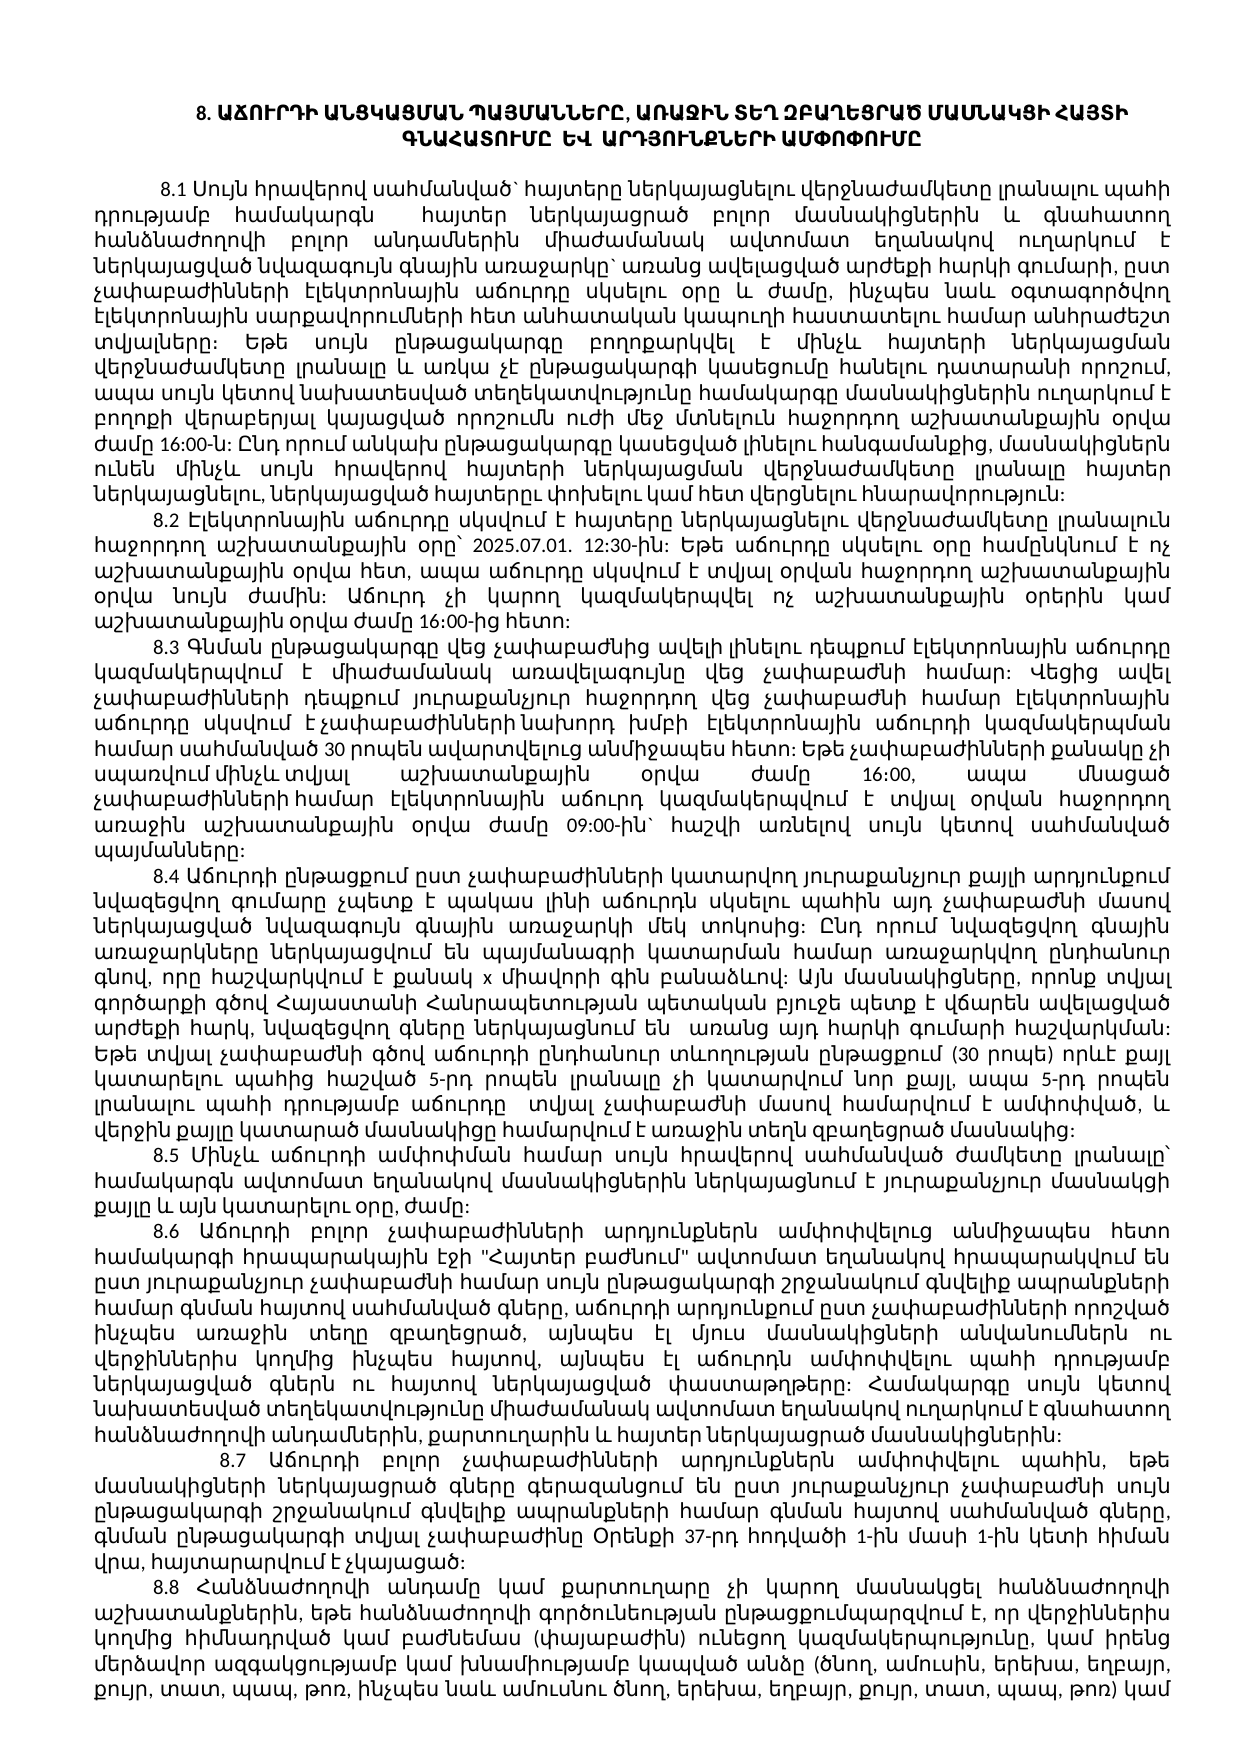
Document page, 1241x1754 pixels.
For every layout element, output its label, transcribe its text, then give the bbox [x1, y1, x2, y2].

text 8.5 Մինչև աճուրդի ամփոփման համար սույն հրավերով սահմանված ժամկետը լրանալը՝ համակարգն ավտոմատ եղանակով մասնակիցներին ներկայացնում է յուրաքանչյուր մասնակցի քայլը և այն կատարելու օրը, ժամը: [94, 1142, 1171, 1219]
text 8.3 Գնման ընթացակարգը վեց չափաբաժնից ավելի լինելու դեպքում էլեկտրոնային աճուրդը կազմակերպվում է միաժամանակ առավելագույնը վեց չափաբաժնի համար: Վեցից ավել չափաբաժինների դեպքում յուրաքանչյուր հաջորդող վեց չափաբաժնի համար էլեկտրոնային աճուրդը սկսվում է չափաբաժինների նախորդ խմբի էլեկտրոնային աճուրդի կազմակերպման համար սահմանված 30 րոպեն ավարտվելուց անմիջապես հետո: Եթե չափաբաժինների քանակը չի սպառվում մինչև տվյալ աշխատանքային օրվա ժամը 16։00, ապա մնացած չափաբաժինների համար էլեկտրոնային աճուրդ կազմակերպվում է տվյալ օրվան հաջորդող առաջին աշխատանքային օրվա ժամը 09:00-ին` հաշվի առնելով սույն կետով սահմանված պայմանները: [94, 634, 1171, 863]
text 8. ԱՃՈՒՐԴԻ ԱՆՑԿԱՑՄԱՆ ՊԱՅՄԱՆՆԵՐԸ, ԱՌԱՋԻՆ ՏԵՂ ԶԲԱՂԵՑՐԱԾ ՄԱՍՆԱԿՑԻ ՀԱՅՏԻ [94, 100, 1171, 126]
text 8.4 Աճուրդի ընթացքում ըստ չափաբաժինների կատարվող յուրաքանչյուր քայլի արդյունքում նվազեցվող գումարը չպետք է պակաս լինի աճուրդն սկսելու պահին այդ չափաբաժնի մասով ներկայացված նվազագույն գնային առաջարկի մեկ տոկոսից: Ընդ որում նվազեցվող գնային առաջարկները ներկայացվում են պայմանագրի կատարման համար առաջարկվող ընդհանուր գնով, որը հաշվարկվում է քանակ x միավորի գին բանաձևով: Այն մասնակիցները, որոնք տվյալ գործարքի գծով Հայաստանի Հանրապետության պետական բյուջե պետք է վճարեն ավելացված արժեքի հարկ, նվազեցվող գները ներկայացնում են առանց այդ հարկի գումարի հաշվարկման: Եթե տվյալ չափաբաժնի գծով աճուրդի ընդհանուր տևողության ընթացքում (30 րոպե) որևէ քայլ կատարելու պահից հաշված 5-րդ րոպեն լրանալը չի կատարվում նոր քայլ, ապա 5-րդ րոպեն լրանալու պահի դրությամբ աճուրդը տվյալ չափաբաժնի մասով համարվում է ամփոփված, և վերջին քայլը կատարած մասնակիցը համարվում է առաջին տեղն զբաղեցրած մասնակից: [94, 863, 1171, 1142]
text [94, 1574, 1171, 1702]
text 8.6 Աճուրդի բոլոր չափաբաժինների արդյունքներն ամփոփվելուց անմիջապես հետո համակարգի հրապարակային էջի "Հայտեր բաժնում" ավտոմատ եղանակով հրապարակվում են ըստ յուրաքանչյուր չափաբաժնի համար սույն ընթացակարգի շրջանակում գնվելիք ապրանքների համար գնման հայտով սահմանված գները, աճուրդի արդյունքում ըստ չափաբաժինների որոշված ինչպես առաջին տեղը զբաղեցրած, այնպես էլ մյուս մասնակիցների անվանումներն ու վերջիններիս կողմից ինչպես հայտով, այնպես էլ աճուրդն ամփոփվելու պահի դրությամբ ներկայացված գներն ու հայտով ներկայացված փաստաթղթերը: Համակարգը սույն կետով նախատեսված տեղեկատվությունը միաժամանակ ավտոմատ եղանակով ուղարկում է գնահատող հանձնաժողովի անդամներին, քարտուղարին և հայտեր ներկայացրած մասնակիցներին: [94, 1219, 1171, 1447]
text 8.7 Աճուրդի բոլոր չափաբաժինների արդյունքներն ամփոփվելու պահին, եթե մասնակիցների ներկայացրած գները գերազանցում են ըստ յուրաքանչյուր չափաբաժնի սույն ընթացակարգի շրջանակում գնվելիք ապրանքների համար գնման հայտով սահմանված գները, գնման ընթացակարգի տվյալ չափաբաժինը Օրենքի 37-րդ հոդվածի 1-ին մասի 1-ին կետի հիման վրա, հայտարարվում է չկայացած: [94, 1447, 1171, 1574]
text ԳՆԱՀԱՏՈՒՄԸ ԵՎ ԱՐԴՅՈՒՆՔՆԵՐԻ ԱՄՓՈՓՈՒՄԸ [94, 126, 1171, 151]
text 8.2 Էլեկտրոնային աճուրդը սկսվում է հայտերը ներկայացնելու վերջնաժամկետը լրանալուն հաջորդող աշխատանքային օրը՝ 2025.07.01. 12:30 -ին: Եթե աճուրդը սկսելու օրը համընկնում է ոչ աշխատանքային օրվա հետ, ապա աճուրդը սկսվում է տվյալ օրվան հաջորդող աշխատանքային օրվա նույն ժամին: Աճուրդ չի կարող կազմակերպվել ոչ աշխատանքային օրերին կամ աշխատանքային օրվա ժամը 16։00-ից հետո: [94, 507, 1171, 634]
text 8.1 Սույն հրավերով սահմանված` հայտերը ներկայացնելու վերջնաժամկետը լրանալու պահի դրությամբ համակարգն հայտեր ներկայացրած բոլոր մասնակիցներին և գնահատող հանձնաժողովի բոլոր անդամներին միաժամանակ ավտոմատ եղանակով ուղարկում է ներկայացված նվազագույն գնային առաջարկը` առանց ավելացված արժեքի հարկի գումարի, ըստ չափաբաժինների էլեկտրոնային աճուրդը սկսելու օրը և ժամը, ինչպես նաև օգտագործվող էլեկտրոնային սարքավորումների հետ անհատական կապուղի հաստատելու համար անհրաժեշտ տվյալները։ Եթե սույն ընթացակարգը բողոքարկվել է մինչև հայտերի ներկայացման վերջնաժամկետը լրանալը և առկա չէ ընթացակարգի կասեցումը հանելու դատարանի որոշում, ապա սույն կետով նախատեսված տեղեկատվությունը համակարգը մասնակիցներին ուղարկում է բողոքի վերաբերյալ կայացված որոշումն ուժի մեջ մտնելուն հաջորդող աշխատանքային օրվա ժամը 16:00-ն: Ընդ որում անկախ ընթացակարգը կասեցված լինելու հանգամանքից, մասնակիցներն ունեն մինչև սույն հրավերով հայտերի ներկայացման վերջնաժամկետը լրանալը հայտեր ներկայացնելու, ներկայացված հայտերըւ փոխելու կամ հետ վերցնելու հնարավորություն: [94, 177, 1171, 507]
